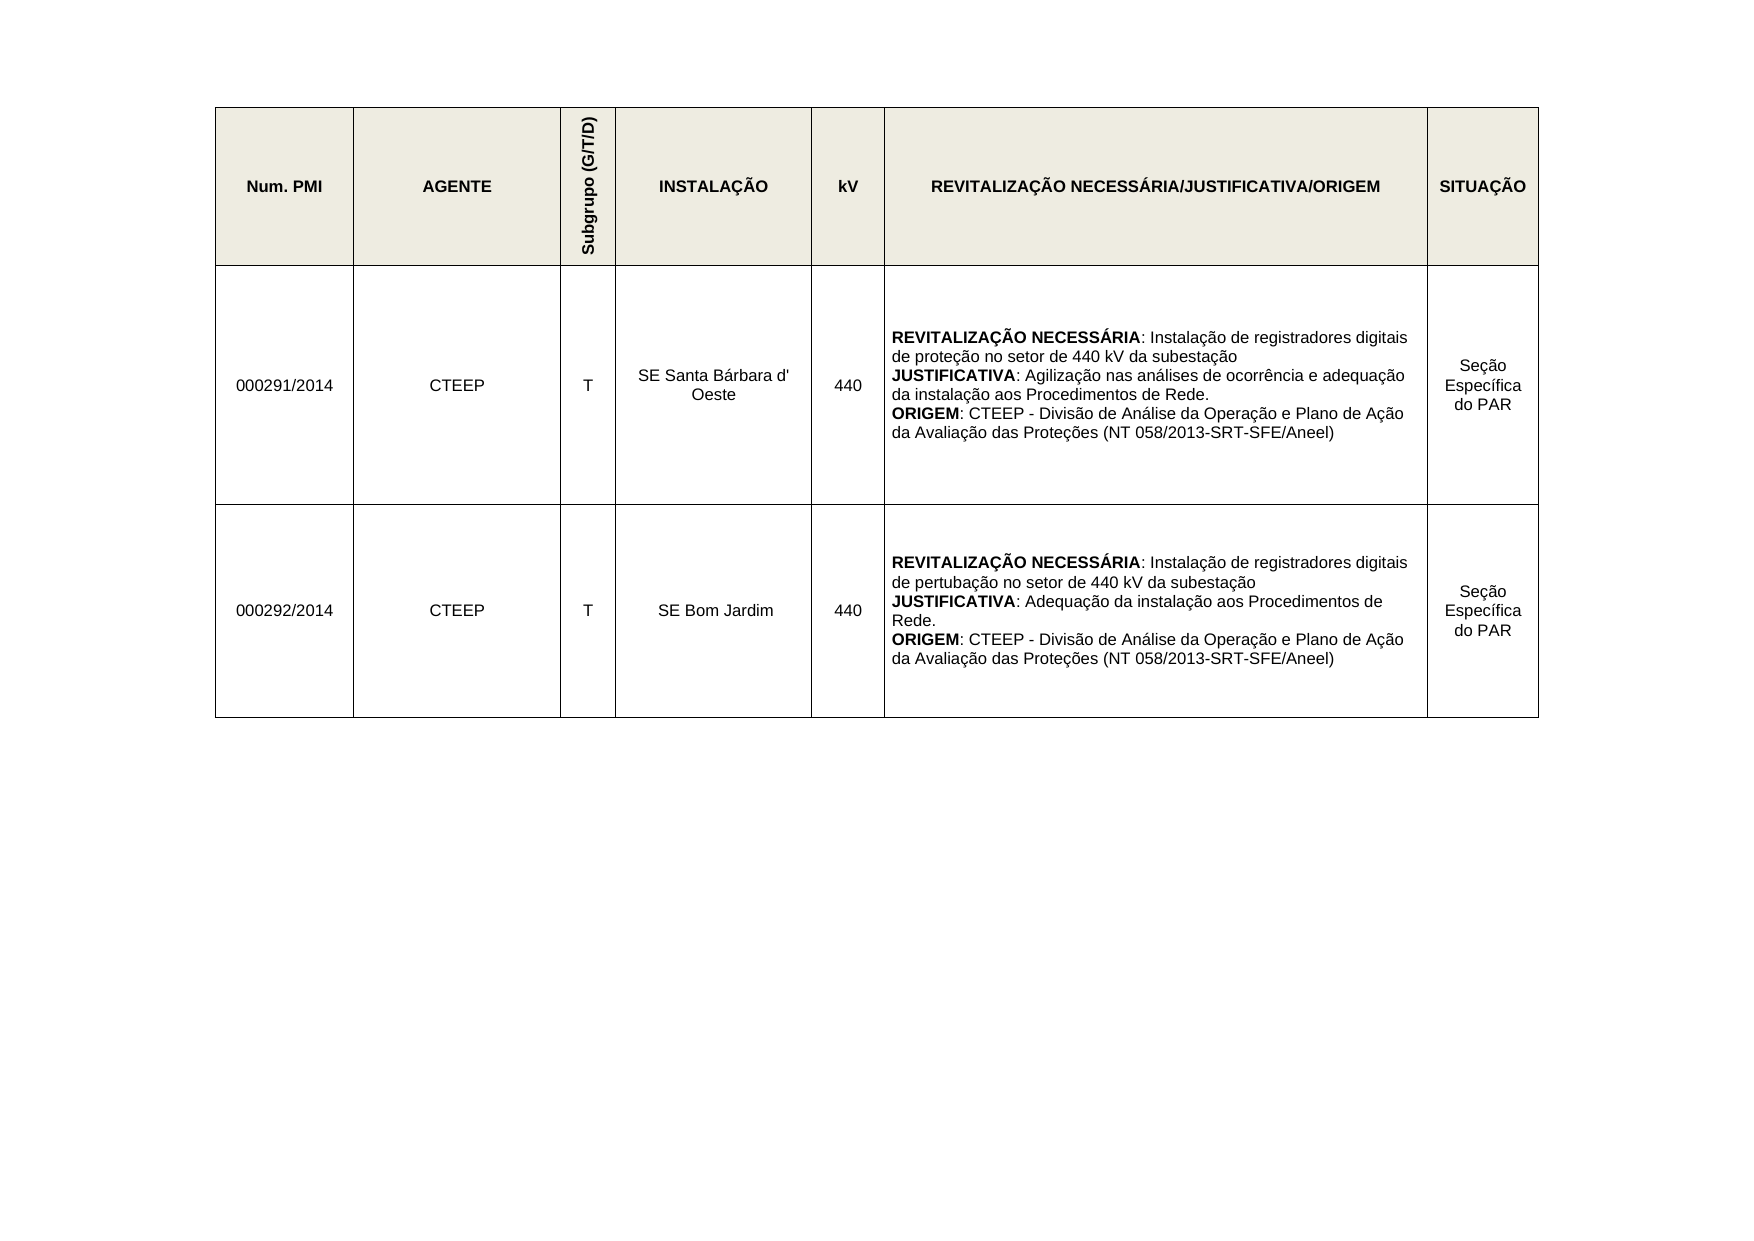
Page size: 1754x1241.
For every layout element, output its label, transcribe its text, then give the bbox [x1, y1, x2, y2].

table_cell CTEEP [354, 505, 560, 717]
table_cell CTEEP [354, 266, 560, 504]
table_cell SE Santa Bárbara d' Oeste [616, 266, 811, 504]
table_header AGENTE [354, 108, 560, 265]
table_cell 000291/2014 [216, 266, 353, 504]
table_cell Seção Específica do PAR [1428, 266, 1538, 504]
table_cell 000292/2014 [216, 505, 353, 717]
table_cell 440 [812, 505, 884, 717]
table_cell Seção Específica do PAR [1428, 505, 1538, 717]
table_cell 440 [812, 266, 884, 504]
table_header SITUAÇÃO [1428, 108, 1538, 265]
table_header kV [812, 108, 884, 265]
table_header Subgrupo (G/T/D) [561, 108, 615, 265]
table_cell T [561, 266, 615, 504]
table_cell SE Bom Jardim [616, 505, 811, 717]
table_cell REVITALIZAÇÃO NECESSÁRIA: Instalação de registradores digitais de pertubação no setor de 440 kV da subestação JUSTIFICATIVA: Adequação da instalação aos Procedimentos de Rede. ORIGEM: CTEEP - Divisão de Análise da Operação e Plano de Ação da Avaliação das Proteções (NT 058/2013-SRT-SFE/Aneel) [885, 505, 1427, 717]
table_cell REVITALIZAÇÃO NECESSÁRIA: Instalação de registradores digitais de proteção no setor de 440 kV da subestação JUSTIFICATIVA: Agilização nas análises de ocorrência e adequação da instalação aos Procedimentos de Rede. ORIGEM: CTEEP - Divisão de Análise da Operação e Plano de Ação da Avaliação das Proteções (NT 058/2013-SRT-SFE/Aneel) [885, 266, 1427, 504]
table_header Num. PMI [216, 108, 353, 265]
table_cell T [561, 505, 615, 717]
table_header REVITALIZAÇÃO NECESSÁRIA/JUSTIFICATIVA/ORIGEM [885, 108, 1427, 265]
table_header INSTALAÇÃO [616, 108, 811, 265]
